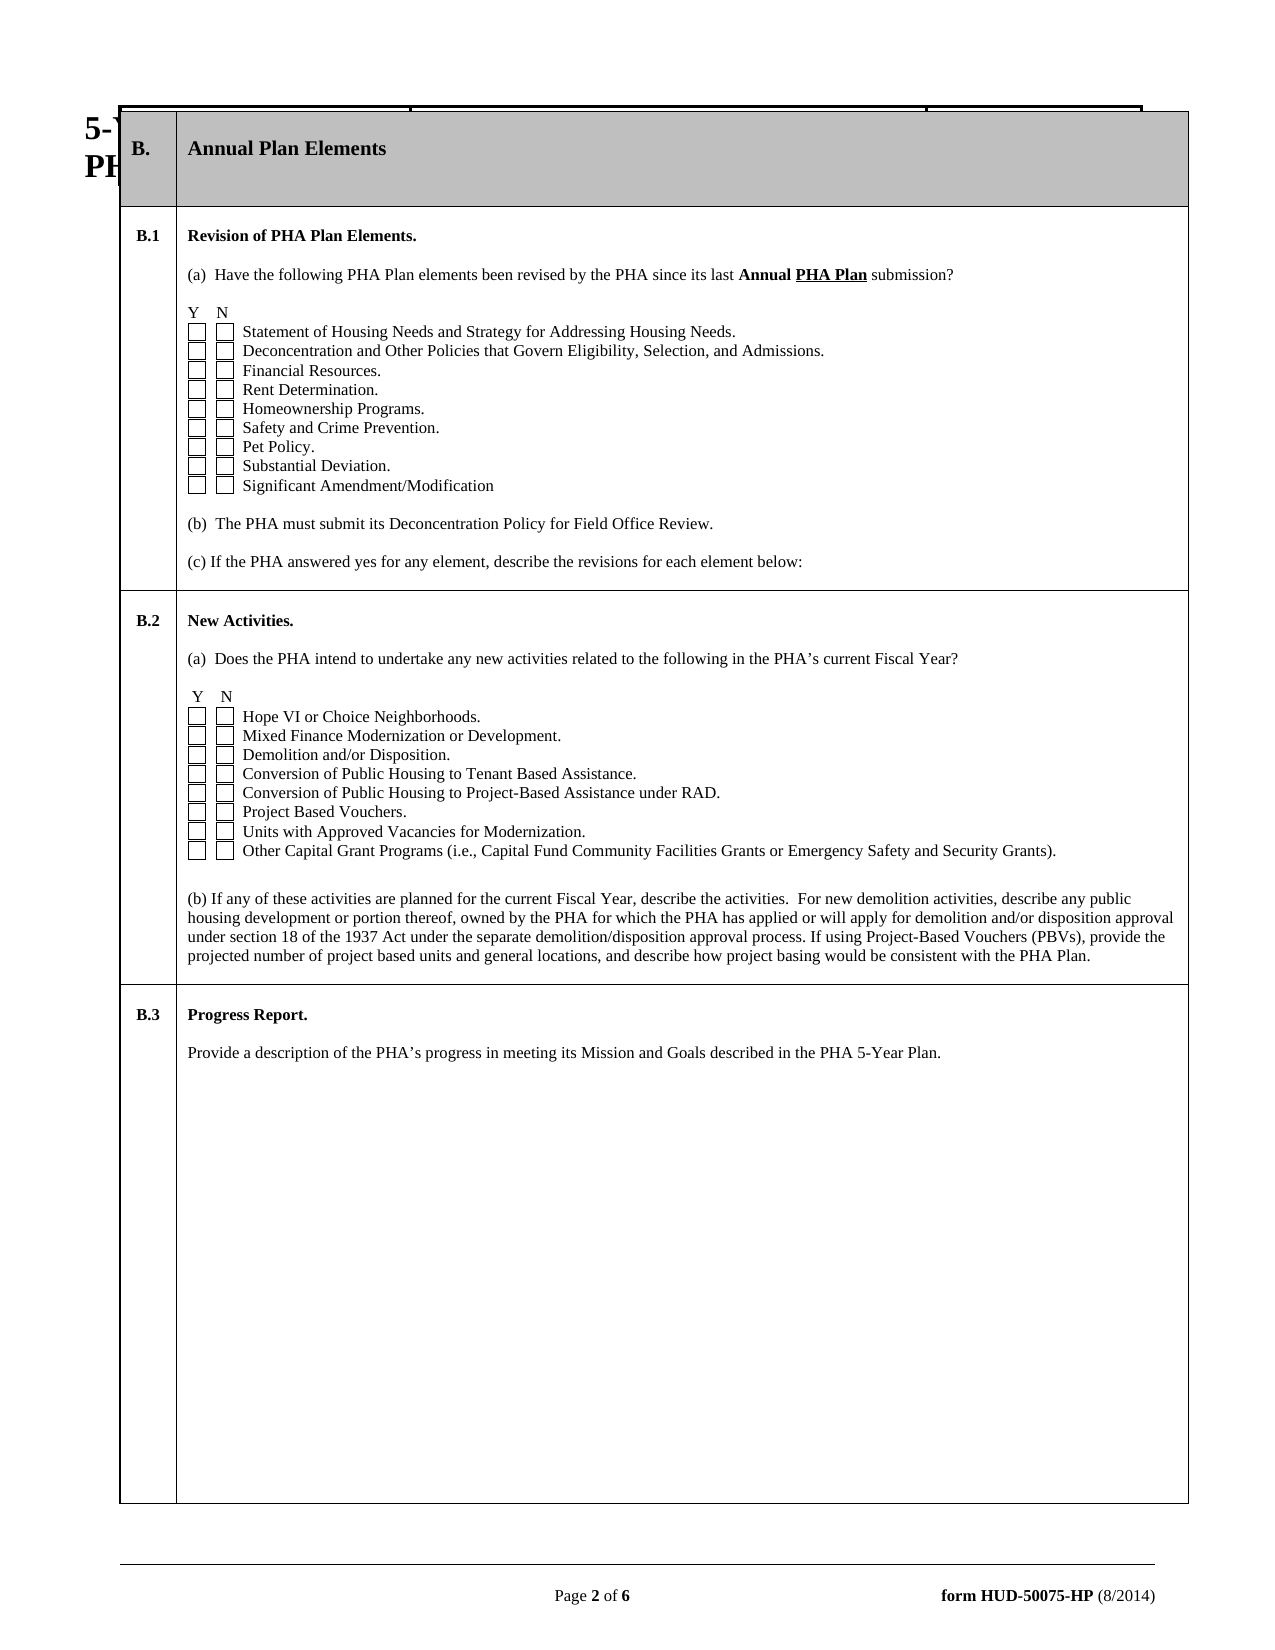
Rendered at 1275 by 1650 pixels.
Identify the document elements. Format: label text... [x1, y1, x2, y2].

table_cell B. [121, 112, 176, 206]
table_cell B.3 [121, 985, 176, 1503]
table_cell Progress Report. Provide a description of the PHA’s progress in meeting its Mission and Goals described in the PHA 5-Year Plan. [177, 985, 1188, 1503]
table_cell Revision of PHA Plan Elements. (a) Have the following PHA Plan elements been revised by the PHA since its last Annual PHA Plan submission? Y N Statement of Housing Needs and Strategy for Addressing Housing Needs. Deconcentration and Other Policies that Govern Eligibility, Selection, and Admissions. Financial Resources. Rent Determination. Homeownership Programs. Safety and Crime Prevention. Pet Policy. Substantial Deviation. Significant Amendment/Modification (b) The PHA must submit its Deconcentration Policy for Field Office Review. (c) If the PHA answered yes for any element, describe the revisions for each element below: [177, 207, 1188, 590]
table_cell Annual Plan Elements [177, 112, 1188, 206]
table_cell B.2 [121, 591, 176, 984]
table_cell New Activities. (a) Does the PHA intend to undertake any new activities related to the following in the PHA’s current Fiscal Year? Y N Hope VI or Choice Neighborhoods. Mixed Finance Modernization or Development. Demolition and/or Disposition. Conversion of Public Housing to Tenant Based Assistance. Conversion of Public Housing to Project-Based Assistance under RAD. Project Based Vouchers. Units with Approved Vacancies for Modernization. Other Capital Grant Programs (i.e., Capital Fund Community Facilities Grants or Emergency Safety and Security Grants). (b) If any of these activities are planned for the current Fiscal Year, describe the activities. For new demolition activities, describe any public housing development or portion thereof, owned by the PHA for which the PHA has applied or will apply for demolition and/or disposition approval under section 18 of the 1937 Act under the separate demolition/disposition approval process. If using Project-Based Vouchers (PBVs), provide the projected number of project based units and general locations, and describe how project basing would be consistent with the PHA Plan. [177, 591, 1188, 984]
table_cell B.1 [121, 207, 176, 590]
